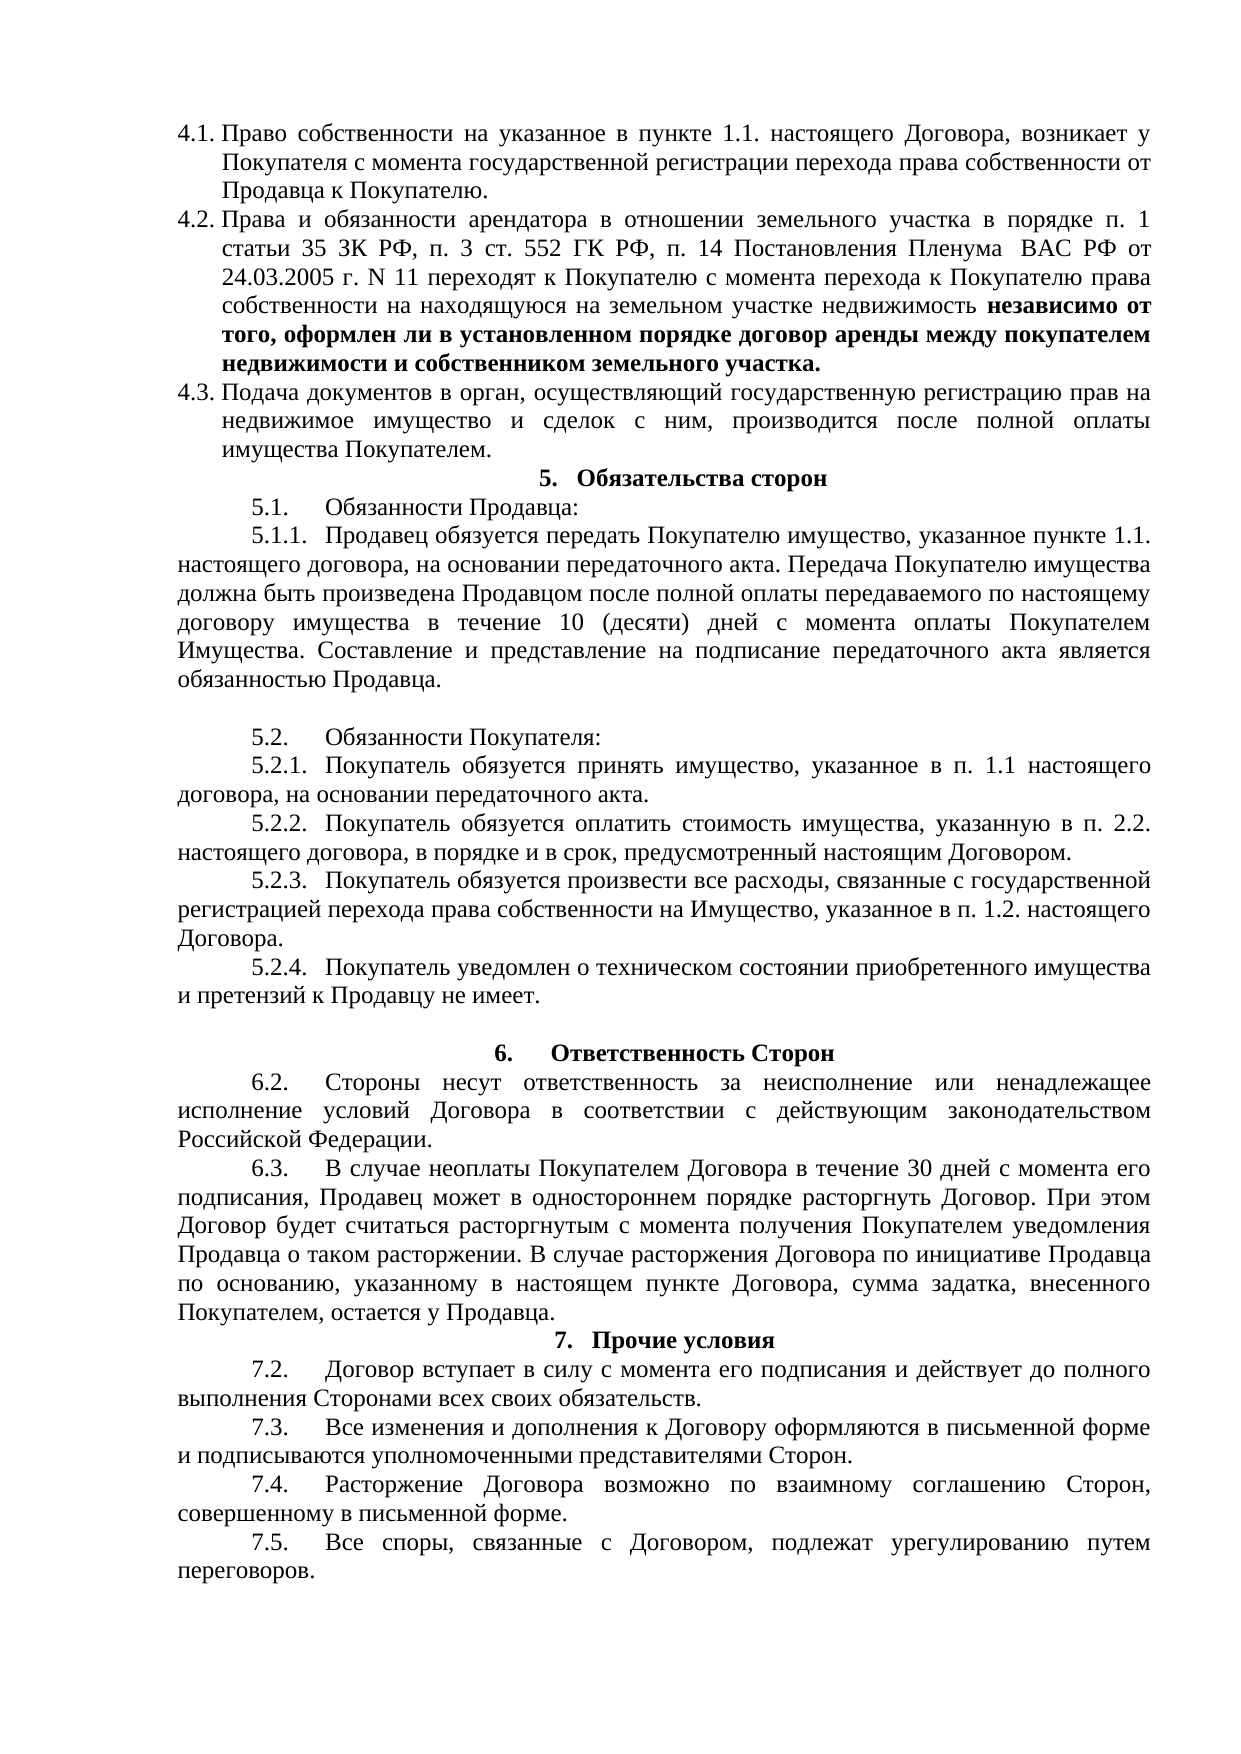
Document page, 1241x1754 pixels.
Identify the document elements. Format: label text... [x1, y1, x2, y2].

list Право собственности на указанное в пункте 1.1. настоящего Договора, возникает у Покупателя с момента государственной регистрации перехода права собственности от Продавца к Покупателю. [177, 118, 1152, 204]
list Покупатель обязуется произвести все расходы, связанные с государственной регистрацией перехода права собственности на Имущество, указанное в п. 1.2. настоящего Договора. [177, 866, 1152, 952]
list Покупатель обязуется оплатить стоимость имущества, указанную в п. 2.2. настоящего договора, в порядке и в срок, предусмотренный настоящим Договором. [177, 808, 1152, 866]
list Обязательства сторон [215, 463, 1152, 492]
list Обязанности Покупателя: [177, 722, 1152, 751]
list Подача документов в орган, осуществляющий государственную регистрацию прав на недвижимое имущество и сделок с ним, производится после полной оплаты имущества Покупателем. [177, 377, 1152, 463]
list Расторжение Договора возможно по взаимному соглашению Сторон, совершенному в письменной форме. [177, 1469, 1152, 1527]
list Стороны несут ответственность за неисполнение или ненадлежащее исполнение условий Договора в соответствии с действующим законодательством Российской Федерации. [177, 1067, 1152, 1153]
list В случае неоплаты Покупателем Договора в течение 30 дней с момента его подписания, Продавец может в одностороннем порядке расторгнуть Договор. При этом Договор будет считаться расторгнутым с момента получения Покупателем уведомления Продавца о таком расторжении. В случае расторжения Договора по инициативе Продавца по основанию, указанному в настоящем пункте Договора, сумма задатка, внесенного Покупателем, остается у Продавца. [177, 1153, 1152, 1326]
list Все споры, связанные с Договором, подлежат урегулированию путем переговоров. [177, 1527, 1152, 1584]
list Обязанности Продавца: [177, 492, 1152, 521]
list Ответственность Сторон [177, 1038, 1152, 1067]
list Прочие условия [177, 1326, 1152, 1354]
list Договор вступает в силу с момента его подписания и действует до полного выполнения Сторонами всех своих обязательств. [177, 1354, 1152, 1412]
list Все изменения и дополнения к Договору оформляются в письменной форме и подписываются уполномоченными представителями Сторон. [177, 1412, 1152, 1469]
list Покупатель уведомлен о техническом состоянии приобретенного имущества и претензий к Продавцу не имеет. [177, 952, 1152, 1009]
list Покупатель обязуется принять имущество, указанное в п. 1.1 настоящего договора, на основании передаточного акта. [177, 751, 1152, 808]
list Продавец обязуется передать Покупателю имущество, указанное пункте 1.1. настоящего договора, на основании передаточного акта. Передача Покупателю имущества должна быть произведена Продавцом после полной оплаты передаваемого по настоящему договору имущества в течение 10 (десяти) дней с момента оплаты Покупателем Имущества. Составление и представление на подписание передаточного акта является обязанностью Продавца. [177, 521, 1152, 693]
list Права и обязанности арендатора в отношении земельного участка в порядке п. 1 статьи 35 ЗК РФ, п. 3 ст. 552 ГК РФ, п. 14 Постановления Пленума ВАС РФ от 24.03.2005 г. N 11 переходят к Покупателю с момента перехода к Покупателю права собственности на находящуюся на земельном участке недвижимость независимо от того, оформлен ли в установленном порядке договор аренды между покупателем недвижимости и собственником земельного участка. [177, 204, 1152, 377]
